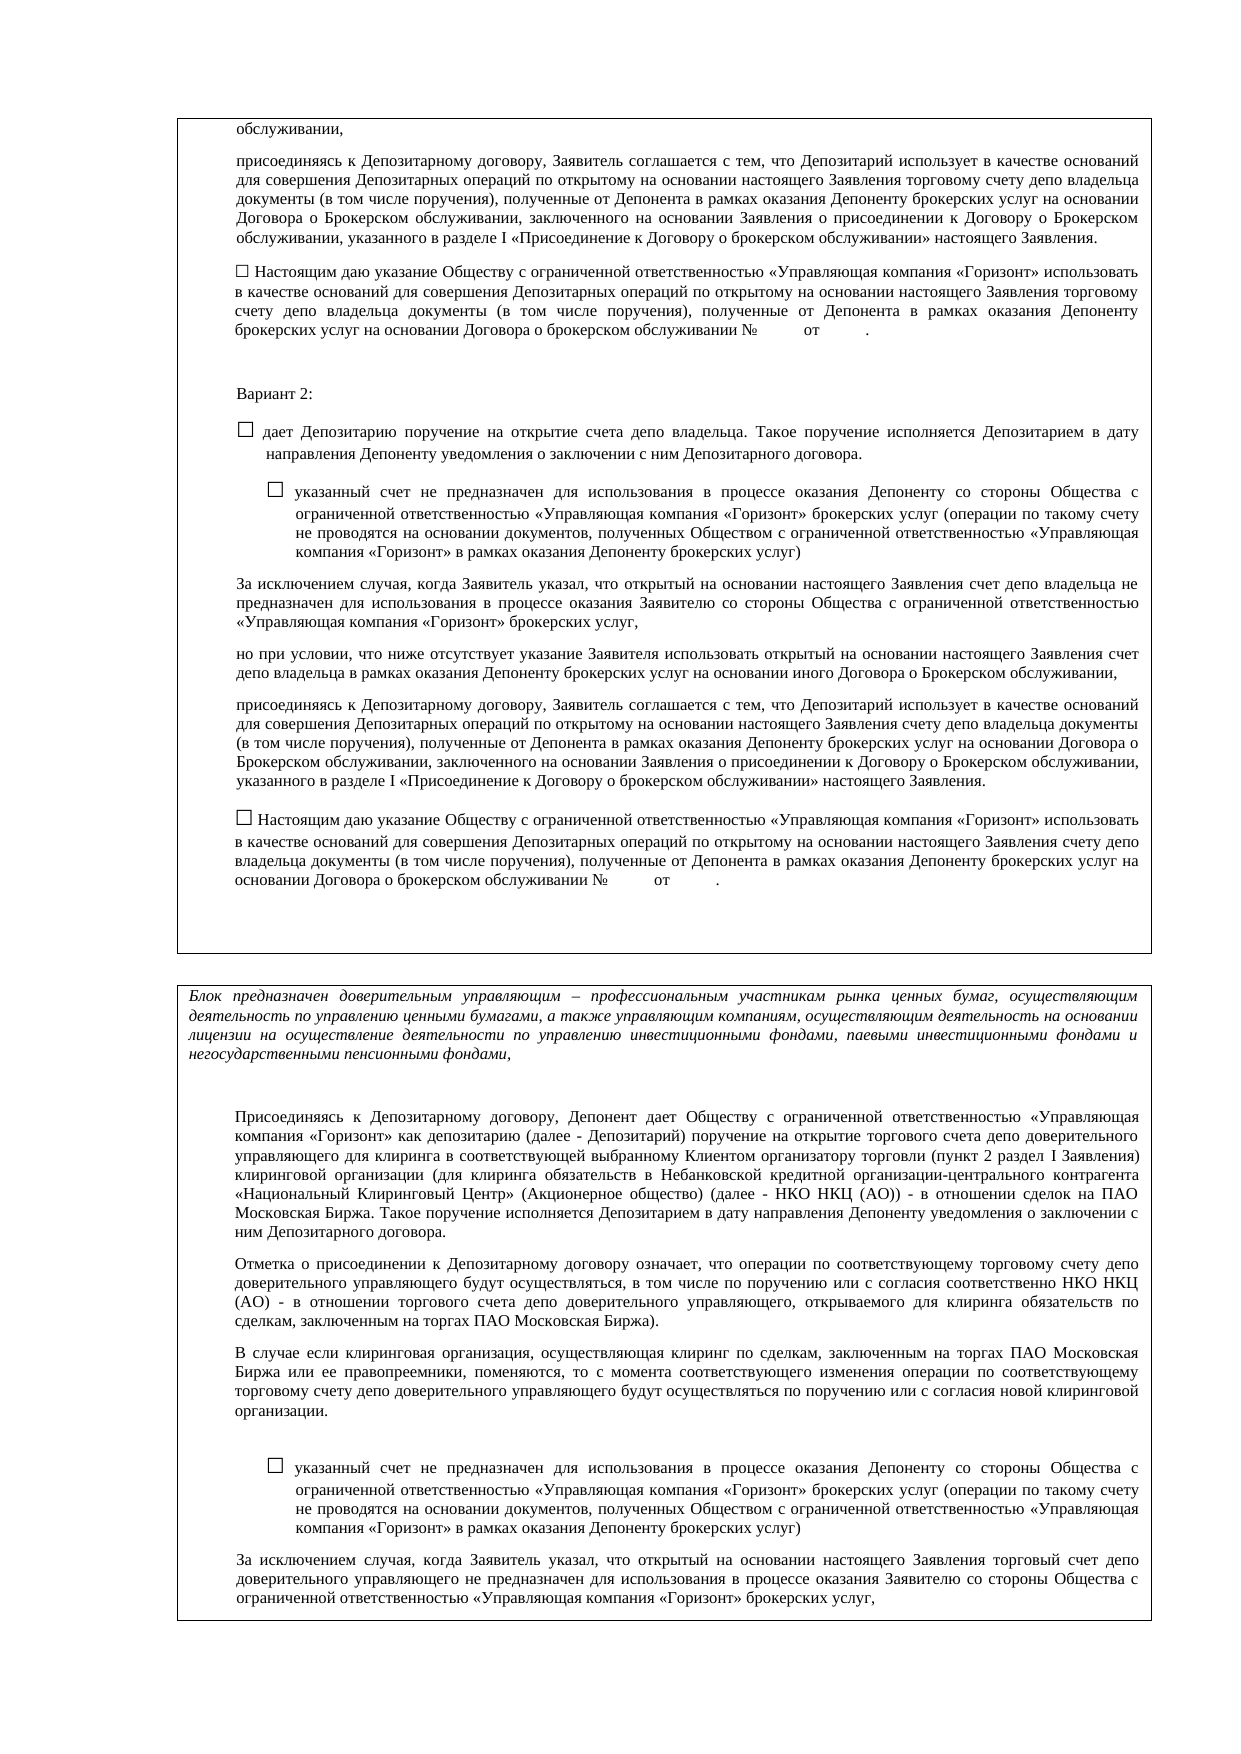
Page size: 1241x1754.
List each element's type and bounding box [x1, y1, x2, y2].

table_header [178, 986, 1151, 1619]
table_header [178, 119, 1151, 952]
